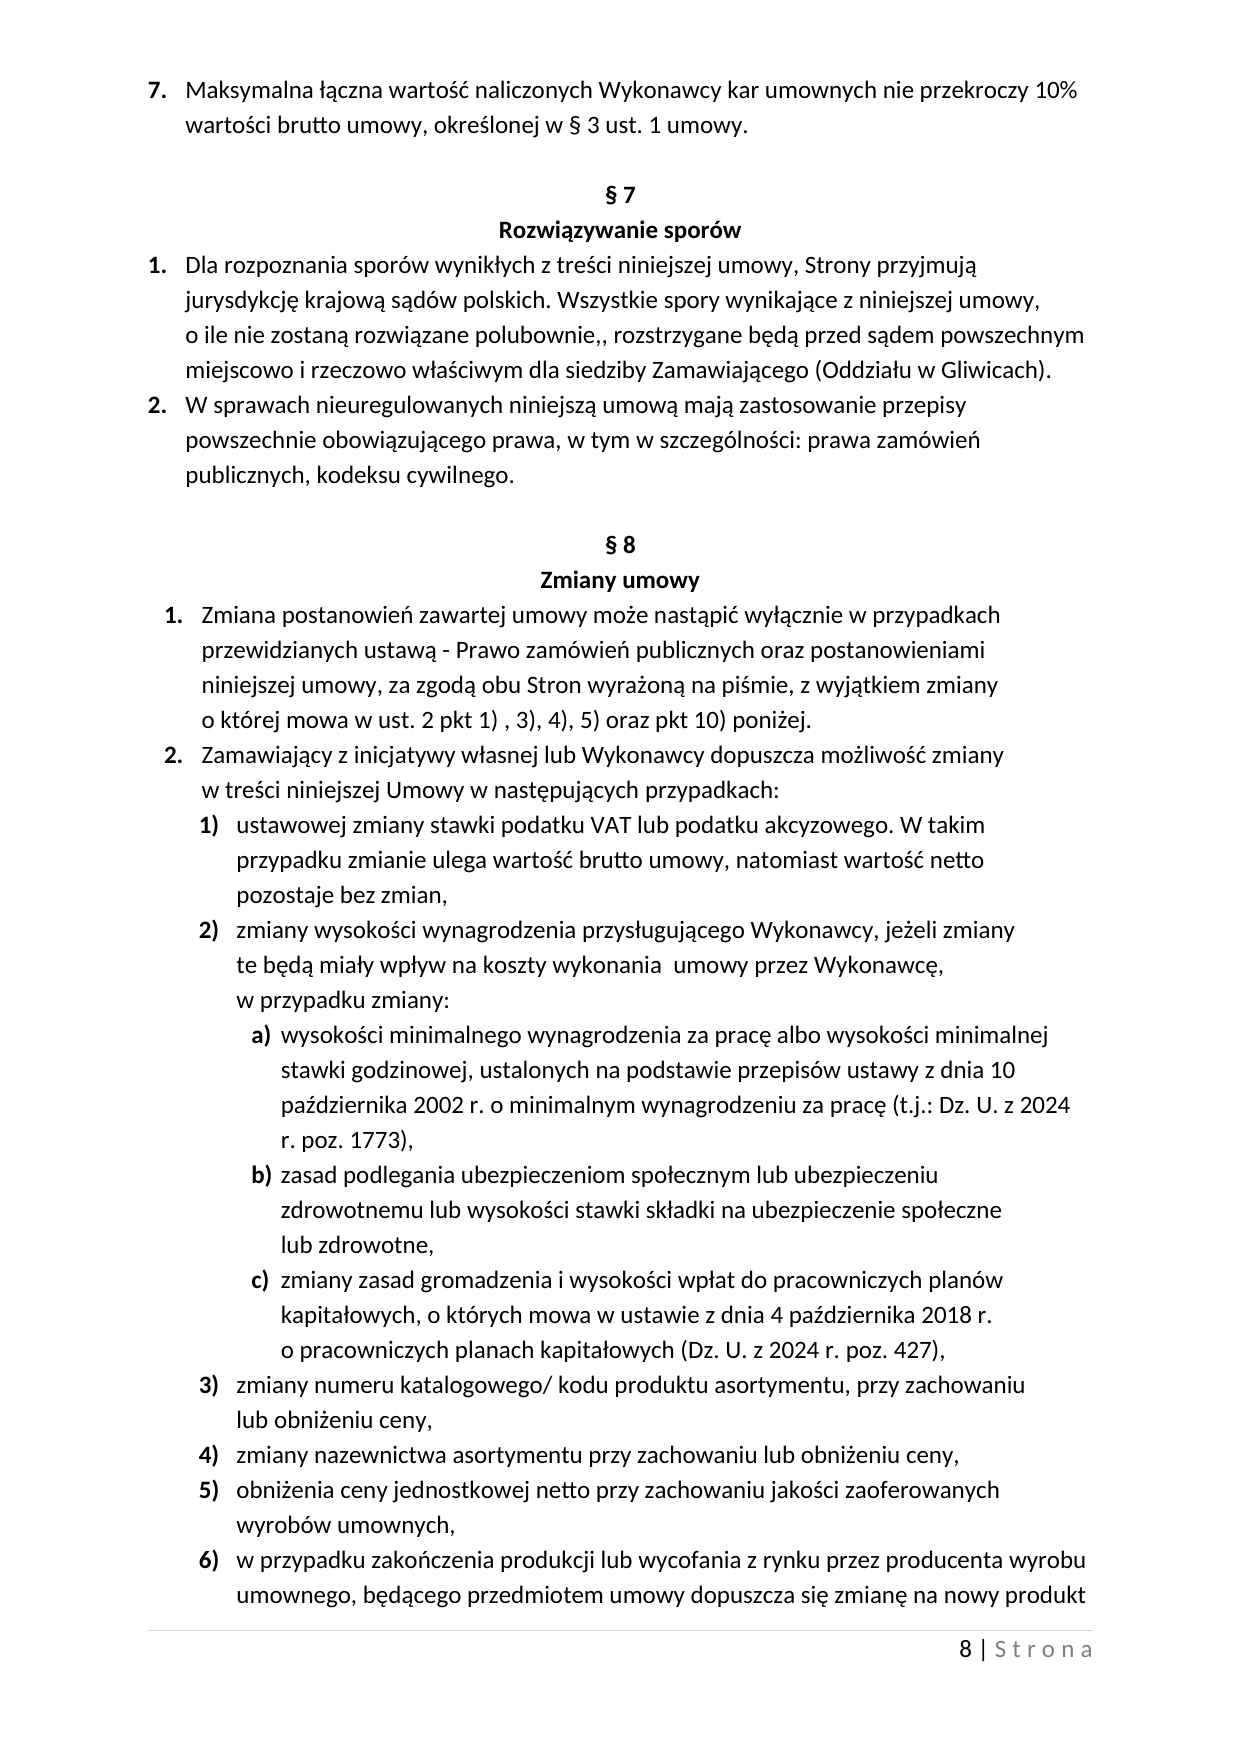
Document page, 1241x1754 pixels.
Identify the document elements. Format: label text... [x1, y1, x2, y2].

text § 7 [148, 179, 1093, 209]
list Zamawiający z inicjatywy własnej lub Wykonawcy dopuszcza możliwość zmiany w treści niniejszej Umowy w następujących przypadkach: [164, 739, 1076, 804]
list zmiany nazewnictwa asortymentu przy zachowaniu lub obniżeniu ceny, [199, 1439, 1076, 1469]
list zmiany wysokości wynagrodzenia przysługującego Wykonawcy, jeżeli zmiany te będą miały wpływ na koszty wykonania umowy przez Wykonawcę, w przypadku zmiany: [199, 914, 1076, 1014]
list zmiany numeru katalogowego/ kodu produktu asortymentu, przy zachowaniu lub obniżeniu ceny, [199, 1369, 1076, 1434]
list zmiany zasad gromadzenia i wysokości wpłat do pracowniczych planów kapitałowych, o których mowa w ustawie z dnia 4 października 2018 r. o pracowniczych planach kapitałowych (Dz. U. z 2024 r. poz. 427), [251, 1264, 1057, 1364]
list Zmiana postanowień zawartej umowy może nastąpić wyłącznie w przypadkach przewidzianych ustawą - Prawo zamówień publicznych oraz postanowieniami niniejszej umowy, za zgodą obu Stron wyrażoną na piśmie, z wyjątkiem zmiany o której mowa w ust. 2 pkt 1) , 3), 4), 5) oraz pkt 10) poniżej. [164, 599, 1077, 734]
list wysokości minimalnego wynagrodzenia za pracę albo wysokości minimalnej stawki godzinowej, ustalonych na podstawie przepisów ustawy z dnia 10 października 2002 r. o minimalnym wynagrodzeniu za pracę (t.j.: Dz. U. z 2024 r. poz. 1773), [251, 1019, 1073, 1154]
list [199, 1544, 1093, 1609]
list Maksymalna łączna wartość naliczonych Wykonawcy kar umownych nie przekroczy 10% wartości brutto umowy, określonej w § 3 ust. 1 umowy. [148, 74, 1093, 139]
list W sprawach nieuregulowanych niniejszą umową mają zastosowanie przepisy powszechnie obowiązującego prawa, w tym w szczególności: prawa zamówień publicznych, kodeksu cywilnego. [148, 389, 1093, 489]
list obniżenia ceny jednostkowej netto przy zachowaniu jakości zaoferowanych wyrobów umownych, [199, 1474, 1093, 1539]
subtitle Zmiany umowy [148, 564, 1093, 594]
list zasad podlegania ubezpieczeniom społecznym lub ubezpieczeniu zdrowotnemu lub wysokości stawki składki na ubezpieczenie społeczne lub zdrowotne, [251, 1159, 1057, 1259]
text Rozwiązywanie sporów [148, 214, 1093, 244]
list Dla rozpoznania sporów wynikłych z treści niniejszej umowy, Strony przyjmują jurysdykcję krajową sądów polskich. Wszystkie spory wynikające z niniejszej umowy, o ile nie zostaną rozwiązane polubownie,, rozstrzygane będą przed sądem powszechnym miejscowo i rzeczowo właściwym dla siedziby Zamawiającego (Oddziału w Gliwicach). [148, 249, 1093, 384]
subtitle § 8 [148, 529, 1093, 559]
list ustawowej zmiany stawki podatku VAT lub podatku akcyzowego. W takim przypadku zmianie ulega wartość brutto umowy, natomiast wartość netto pozostaje bez zmian, [199, 809, 1076, 909]
